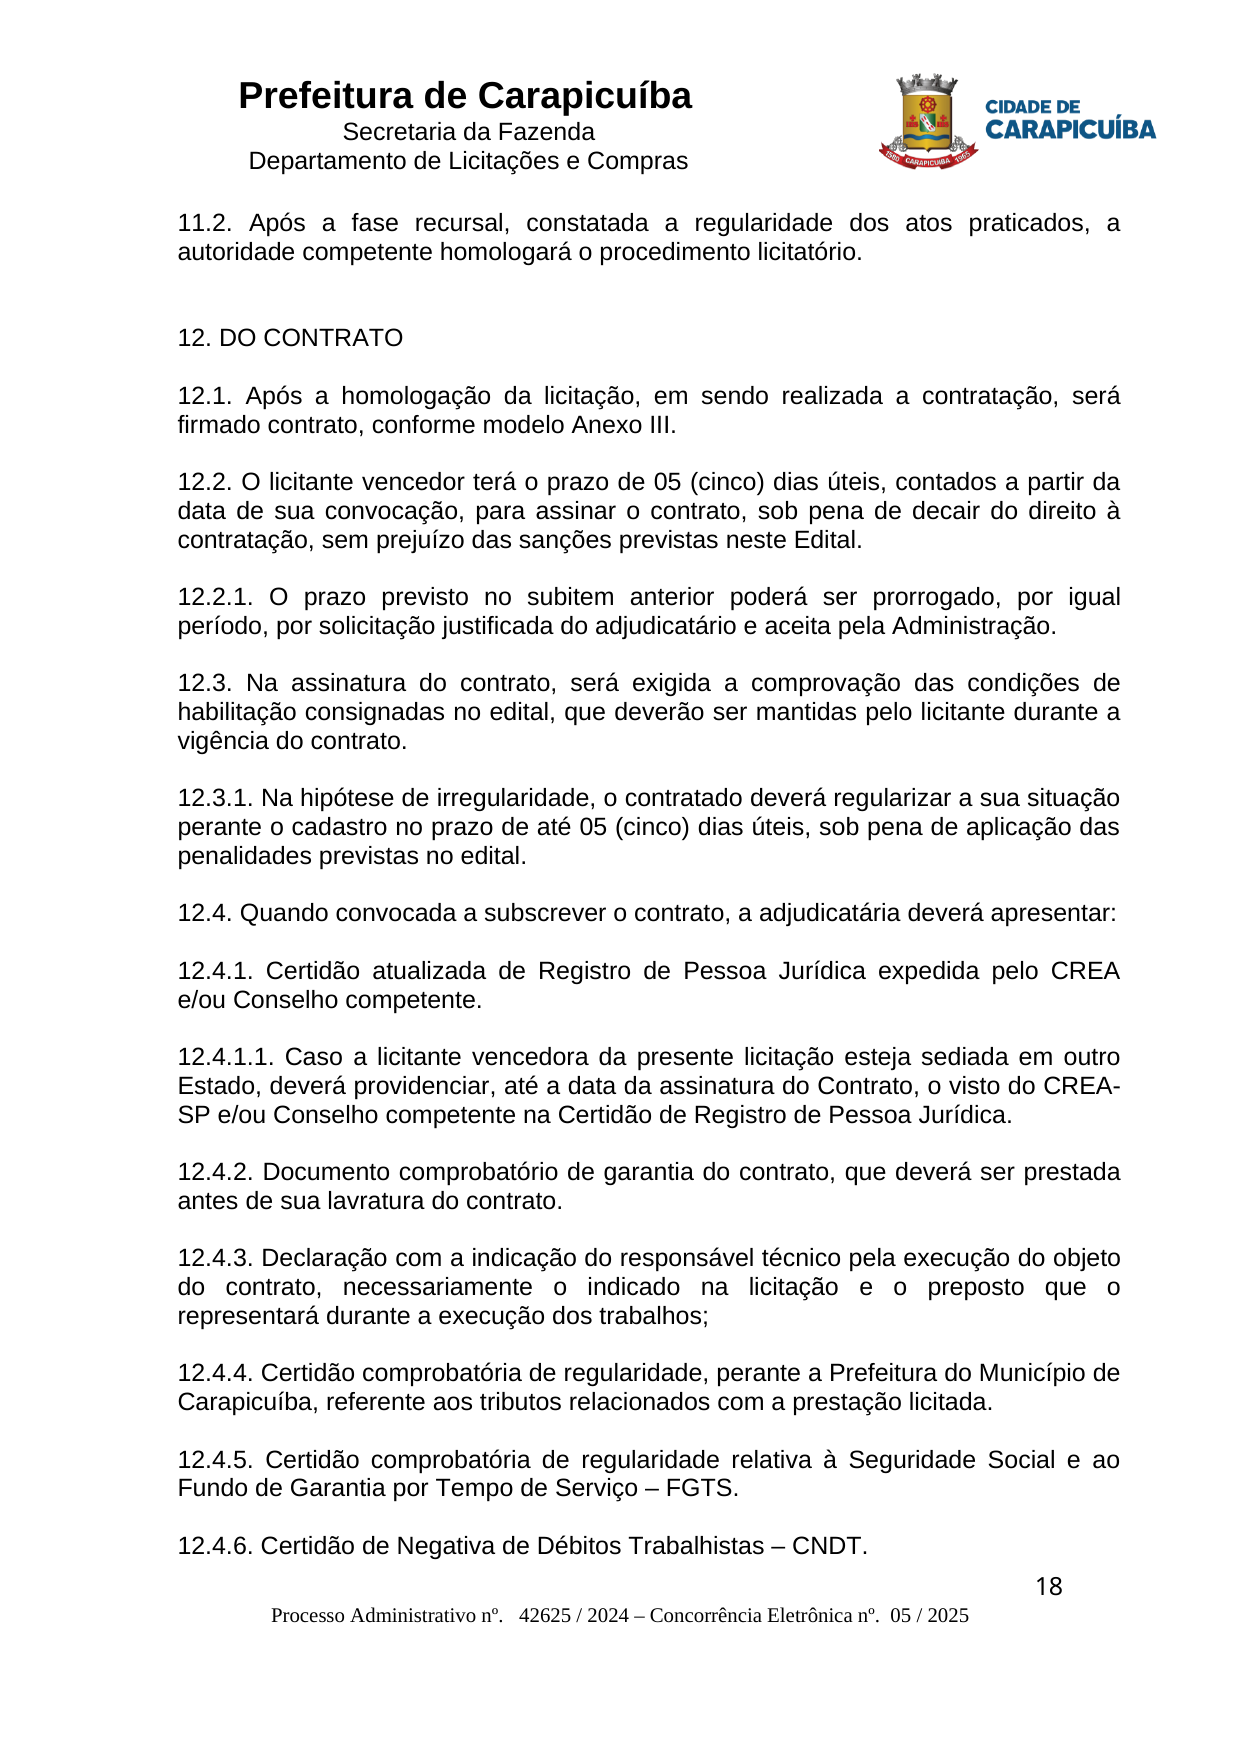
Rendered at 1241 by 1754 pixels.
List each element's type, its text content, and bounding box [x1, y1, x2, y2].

text 12.4.1.1. Caso a licitante vencedora da presente licitação esteja sediada em outro Estado, deverá providenciar, até a data da assinatura do Contrato, o visto do CREA-SP e/ou Conselho competente na Certidão de Registro de Pessoa Jurídica. [177, 1042, 1122, 1128]
text 12.3.1. Na hipótese de irregularidade, o contratado deverá regularizar a sua situação perante o cadastro no prazo de até 05 (cinco) dias úteis, sob pena de aplicação das penalidades previstas no edital. [177, 783, 1122, 870]
text 12.3. Na assinatura do contrato, será exigida a comprovação das condições de habilitação consignadas no edital, que deverão ser mantidas pelo licitante durante a vigência do contrato. [177, 668, 1122, 755]
text 12.4.5. Certidão comprobatória de regularidade relativa à Seguridade Social e ao Fundo de Garantia por Tempo de Serviço – FGTS. [177, 1445, 1122, 1502]
text 12.4.3. Declaração com a indicação do responsável técnico pela execução do objeto do contrato, necessariamente o indicado na licitação e o preposto que o representará durante a execução dos trabalhos; [177, 1243, 1122, 1330]
text 12.2. O licitante vencedor terá o prazo de 05 (cinco) dias úteis, contados a partir da data de sua convocação, para assinar o contrato, sob pena de decair do direito à contratação, sem prejuízo das sanções previstas neste Edital. [177, 467, 1122, 553]
text 12.4.4. Certidão comprobatória de regularidade, perante a Prefeitura do Município de Carapicuíba, referente aos tributos relacionados com a prestação licitada. [177, 1358, 1122, 1416]
text 12.4.1. Certidão atualizada de Registro de Pessoa Jurídica expedida pelo CREA e/ou Conselho competente. [177, 956, 1122, 1013]
text 12.4.6. Certidão de Negativa de Débitos Trabalhistas – CNDT. [177, 1531, 1122, 1560]
text 12. DO CONTRATO [177, 323, 1122, 352]
text 11.2. Após a fase recursal, constatada a regularidade dos atos praticados, a autoridade competente homologará o procedimento licitatório. [177, 208, 1122, 266]
text 12.4. Quando convocada a subscrever o contrato, a adjudicatária deverá apresentar: [177, 898, 1122, 927]
text 12.1. Após a homologação da licitação, em sendo realizada a contratação, será firmado contrato, conforme modelo Anexo III. [177, 381, 1122, 438]
picture [877, 65, 1159, 172]
text 12.2.1. O prazo previsto no subitem anterior poderá ser prorrogado, por igual período, por solicitação justificada do adjudicatário e aceita pela Administração. [177, 582, 1122, 640]
text 12.4.2. Documento comprobatório de garantia do contrato, que deverá ser prestada antes de sua lavratura do contrato. [177, 1157, 1122, 1215]
